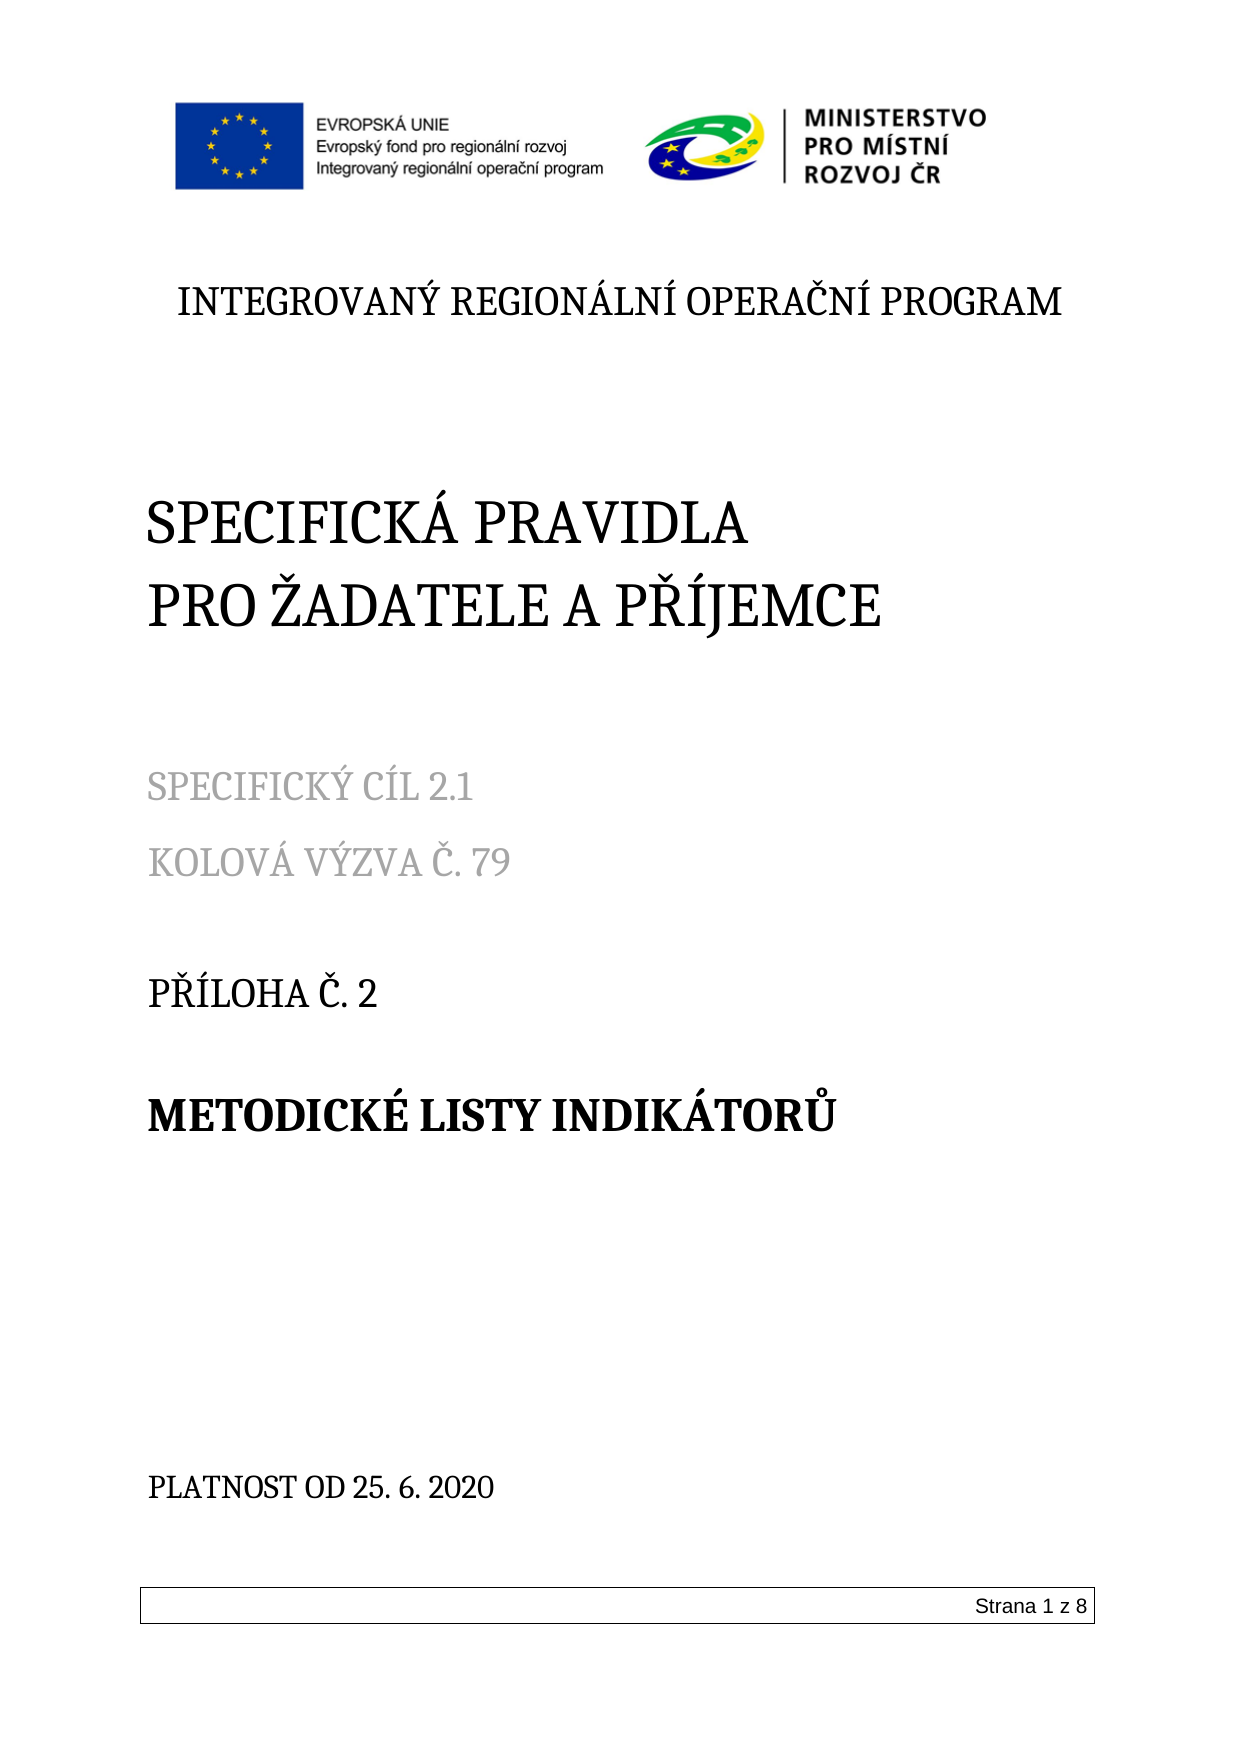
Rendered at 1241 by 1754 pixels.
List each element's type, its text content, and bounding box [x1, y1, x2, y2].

text PRO ŽADATELE A PŘÍJEMCE [148, 570, 1093, 642]
text Specifický cíl 2.1 [148, 762, 1093, 810]
text Metodické listy indikátorů [148, 1088, 1093, 1143]
picture [147, 73, 1014, 218]
text INTEGROVANÝ REGIONÁLNÍ OPERAČNÍ PROGRAM [148, 278, 1093, 326]
text kolová výzva Č. 79 [148, 838, 1093, 886]
text Specifická PRAVIDLA [148, 487, 1093, 559]
text PŘÍLOHA Č. 2 [148, 969, 1093, 1017]
text pLATNOST OD 25. 6. 2020 [148, 1469, 1093, 1507]
